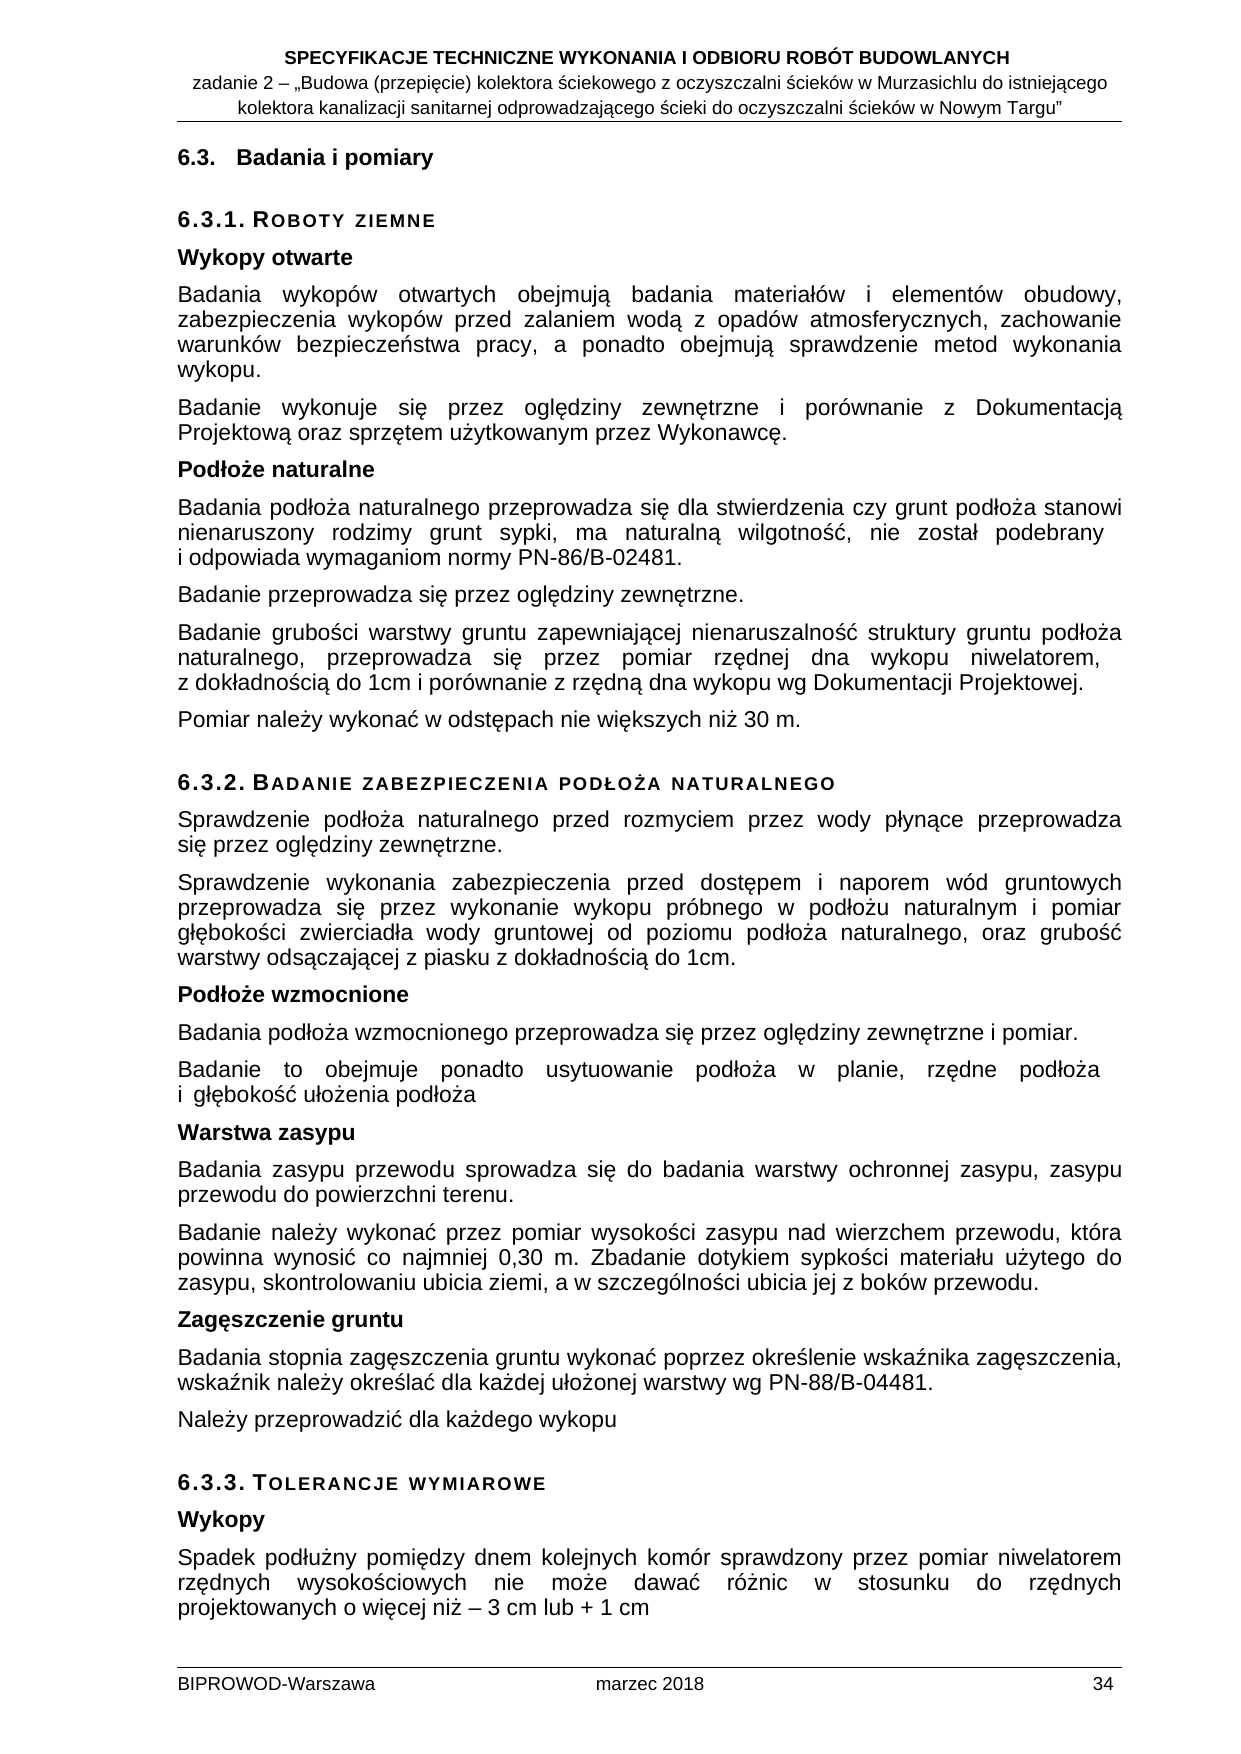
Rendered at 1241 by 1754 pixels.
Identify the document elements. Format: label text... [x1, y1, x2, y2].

subtitle Roboty ziemne [177, 208, 1122, 233]
text Badanie grubości warstwy gruntu zapewniającej nienaruszalność struktury gruntu podłoża naturalnego, przeprowadza się przez pomiar rzędnej dna wykopu niwelatorem, z dokładnością do 1cm i porównanie z rzędną dna wykopu wg Dokumentacji Projektowej. [177, 620, 1122, 695]
text Podłoże naturalne [177, 458, 1122, 483]
text Podłoże wzmocnione [177, 983, 1122, 1008]
text Badanie to obejmuje ponadto usytuowanie podłoża w planie, rzędne podłoża i głębokość ułożenia podłoża [177, 1058, 1122, 1108]
text Należy przeprowadzić dla każdego wykopu [177, 1408, 1122, 1433]
text Badanie należy wykonać przez pomiar wysokości zasypu nad wierzchem przewodu, która powinna wynosić co najmniej 0,30 m. Zbadanie dotykiem sypkości materiału użytego do zasypu, skontrolowaniu ubicia ziemi, a w szczególności ubicia jej z boków przewodu. [177, 1220, 1122, 1295]
text Badanie przeprowadza się przez oględziny zewnętrzne. [177, 583, 1122, 608]
text Spadek podłużny pomiędzy dnem kolejnych komór sprawdzony przez pomiar niwelatorem rzędnych wysokościowych nie może dawać różnic w stosunku do rzędnych projektowanych o więcej niż – 3 cm lub + 1 cm [177, 1545, 1122, 1620]
text Badania zasypu przewodu sprowadza się do badania warstwy ochronnej zasypu, zasypu przewodu do powierzchni terenu. [177, 1158, 1122, 1208]
text Badania podłoża naturalnego przeprowadza się dla stwierdzenia czy grunt podłoża stanowi nienaruszony rodzimy grunt sypki, ma naturalną wilgotność, nie został podebrany i odpowiada wymaganiom normy PN-86/B-02481. [177, 495, 1122, 570]
text Wykopy [177, 1508, 1122, 1533]
text Zagęszczenie gruntu [177, 1308, 1122, 1333]
text Badanie wykonuje się przez oględziny zewnętrzne i porównanie z Dokumentacją Projektową oraz sprzętem użytkowanym przez Wykonawcę. [177, 395, 1122, 445]
subtitle Badanie zabezpieczenia podłoża naturalnego [177, 770, 1122, 795]
text Badania stopnia zagęszczenia gruntu wykonać poprzez określenie wskaźnika zagęszczenia, wskaźnik należy określać dla każdej ułożonej warstwy wg PN-88/B-04481. [177, 1345, 1122, 1395]
text Badania wykopów otwartych obejmują badania materiałów i elementów obudowy, zabezpieczenia wykopów przed zalaniem wodą z opadów atmosferycznych, zachowanie warunków bezpieczeństwa pracy, a ponadto obejmują sprawdzenie metod wykonania wykopu. [177, 283, 1122, 383]
text Warstwa zasypu [177, 1120, 1122, 1145]
text Sprawdzenie wykonania zabezpieczenia przed dostępem i naporem wód gruntowych przeprowadza się przez wykonanie wykopu próbnego w podłożu naturalnym i pomiar głębokości zwierciadła wody gruntowej od poziomu podłoża naturalnego, oraz grubość warstwy odsączającej z piasku z dokładnością do 1cm. [177, 870, 1122, 970]
text Pomiar należy wykonać w odstępach nie większych niż 30 m. [177, 708, 1122, 733]
text Sprawdzenie podłoża naturalnego przed rozmyciem przez wody płynące przeprowadza się przez oględziny zewnętrzne. [177, 808, 1122, 858]
subtitle Tolerancje wymiarowe [177, 1470, 1122, 1495]
subtitle Badania i pomiary [177, 144, 1122, 170]
text Wykopy otwarte [177, 245, 1122, 270]
text Badania podłoża wzmocnionego przeprowadza się przez oględziny zewnętrzne i pomiar. [177, 1020, 1122, 1045]
